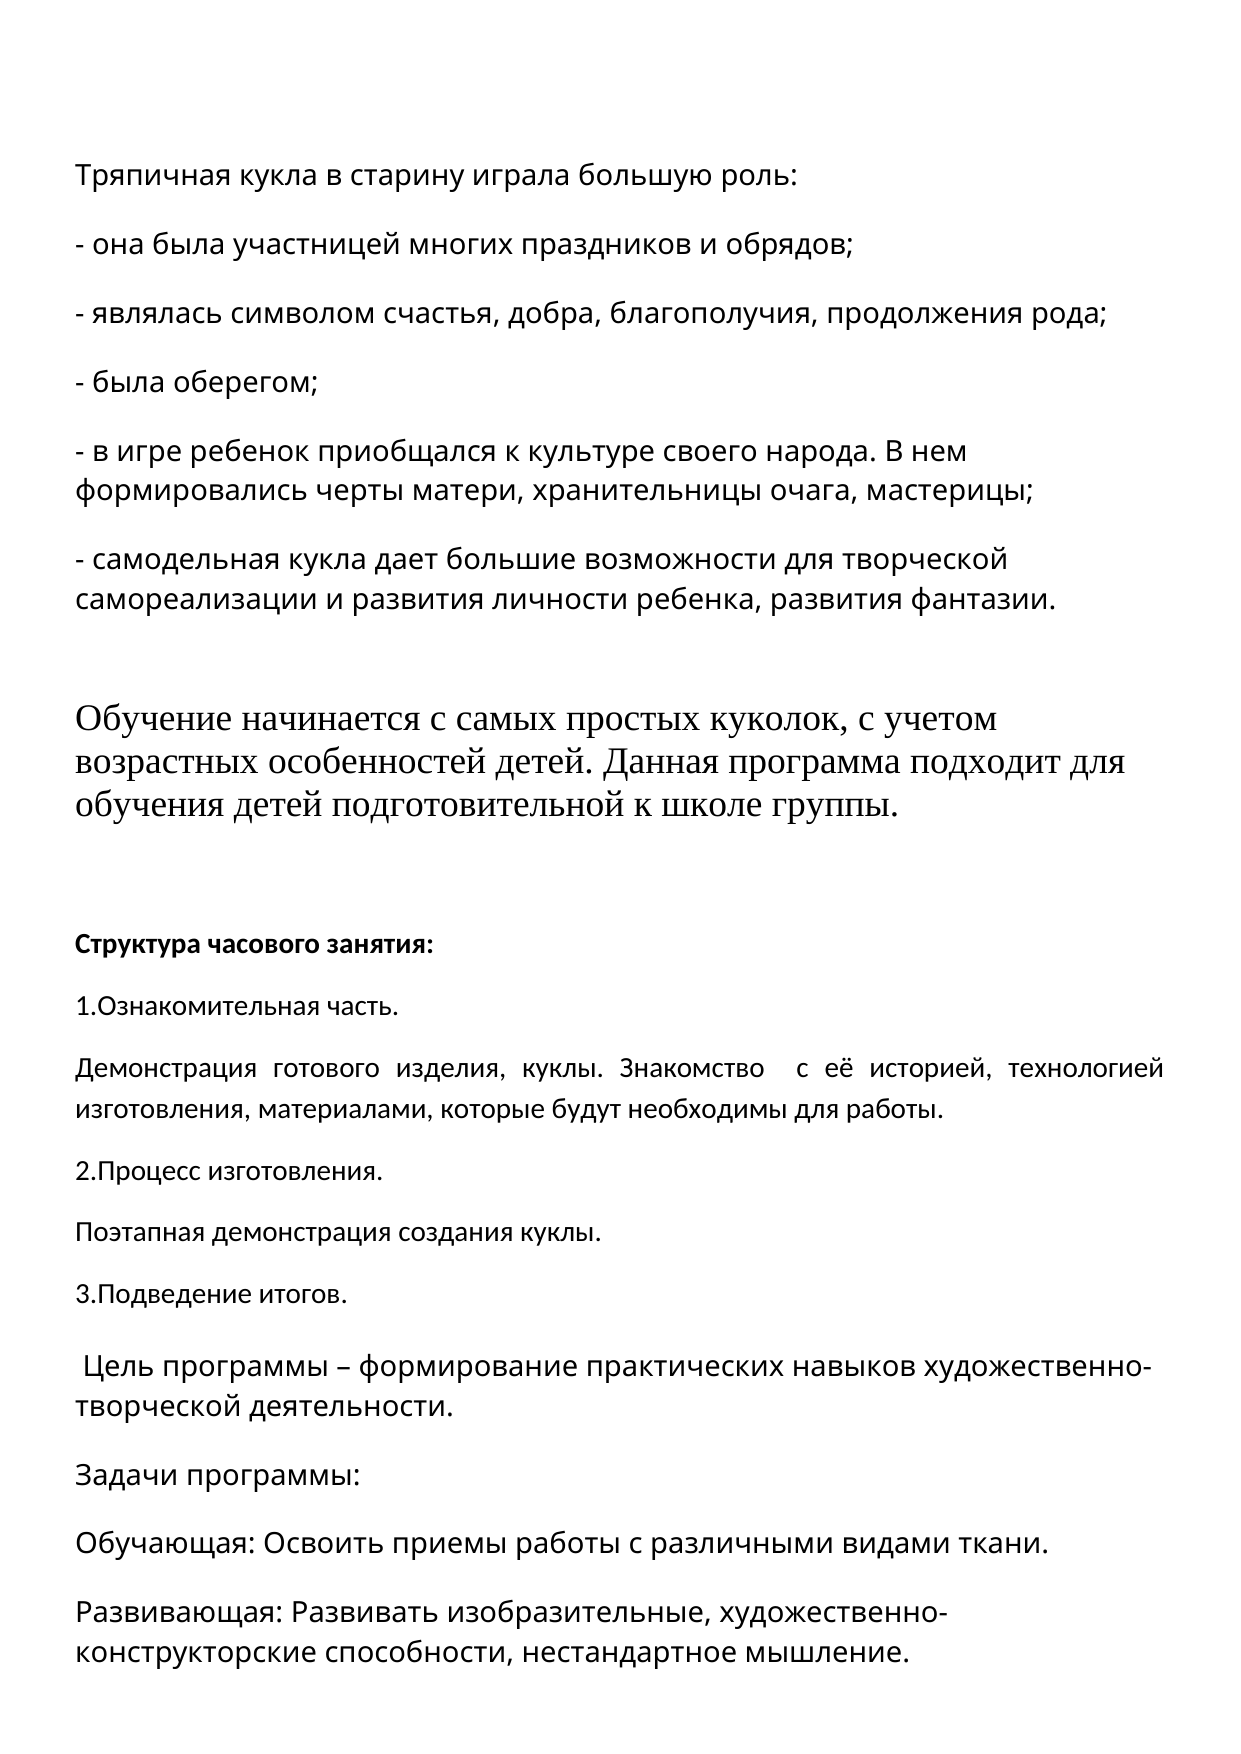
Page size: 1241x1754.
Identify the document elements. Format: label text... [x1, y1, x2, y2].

text Тряпичная кукла в старину играла большую роль: [75, 154, 1165, 194]
text Задачи программы: [75, 1454, 1165, 1493]
text 2.Процесс изготовления. [75, 1152, 1165, 1187]
text - была оберегом; [75, 361, 1165, 401]
text Структура часового занятия: [75, 925, 1165, 961]
text 1.Ознакомительная часть. [75, 987, 1165, 1023]
text - она была участницей многих праздников и обрядов; [75, 223, 1165, 263]
text Развивающая: Развивать изобразительные, художественно-конструкторские способности, нестандартное мышление. [75, 1592, 1165, 1671]
text - в игре ребенок приобщался к культуре своего народа. В нем формировались черты матери, хранительницы очага, мастерицы; [75, 430, 1165, 509]
text 3.Подведение итогов. [75, 1275, 1165, 1311]
text Обучение начинается с самых простых куколок, с учетом возрастных особенностей детей. Данная программа подходит для обучения детей подготовительной к школе группы. [75, 695, 1165, 825]
text Поэтапная демонстрация создания куклы. [75, 1213, 1165, 1249]
text Обучающая: Освоить приемы работы с различными видами ткани. [75, 1523, 1165, 1562]
text - являлась символом счастья, добра, благополучия, продолжения рода; [75, 292, 1165, 332]
text - самодельная кукла дает большие возможности для творческой самореализации и развития личности ребенка, развития фантазии. [75, 538, 1165, 618]
text Демонстрация готового изделия, куклы. Знакомство с её историей, технологией изготовления, материалами, которые будут необходимы для работы. [75, 1049, 1165, 1126]
text Цель программы – формирование практических навыков художественно-творческой деятельности. [75, 1345, 1165, 1425]
